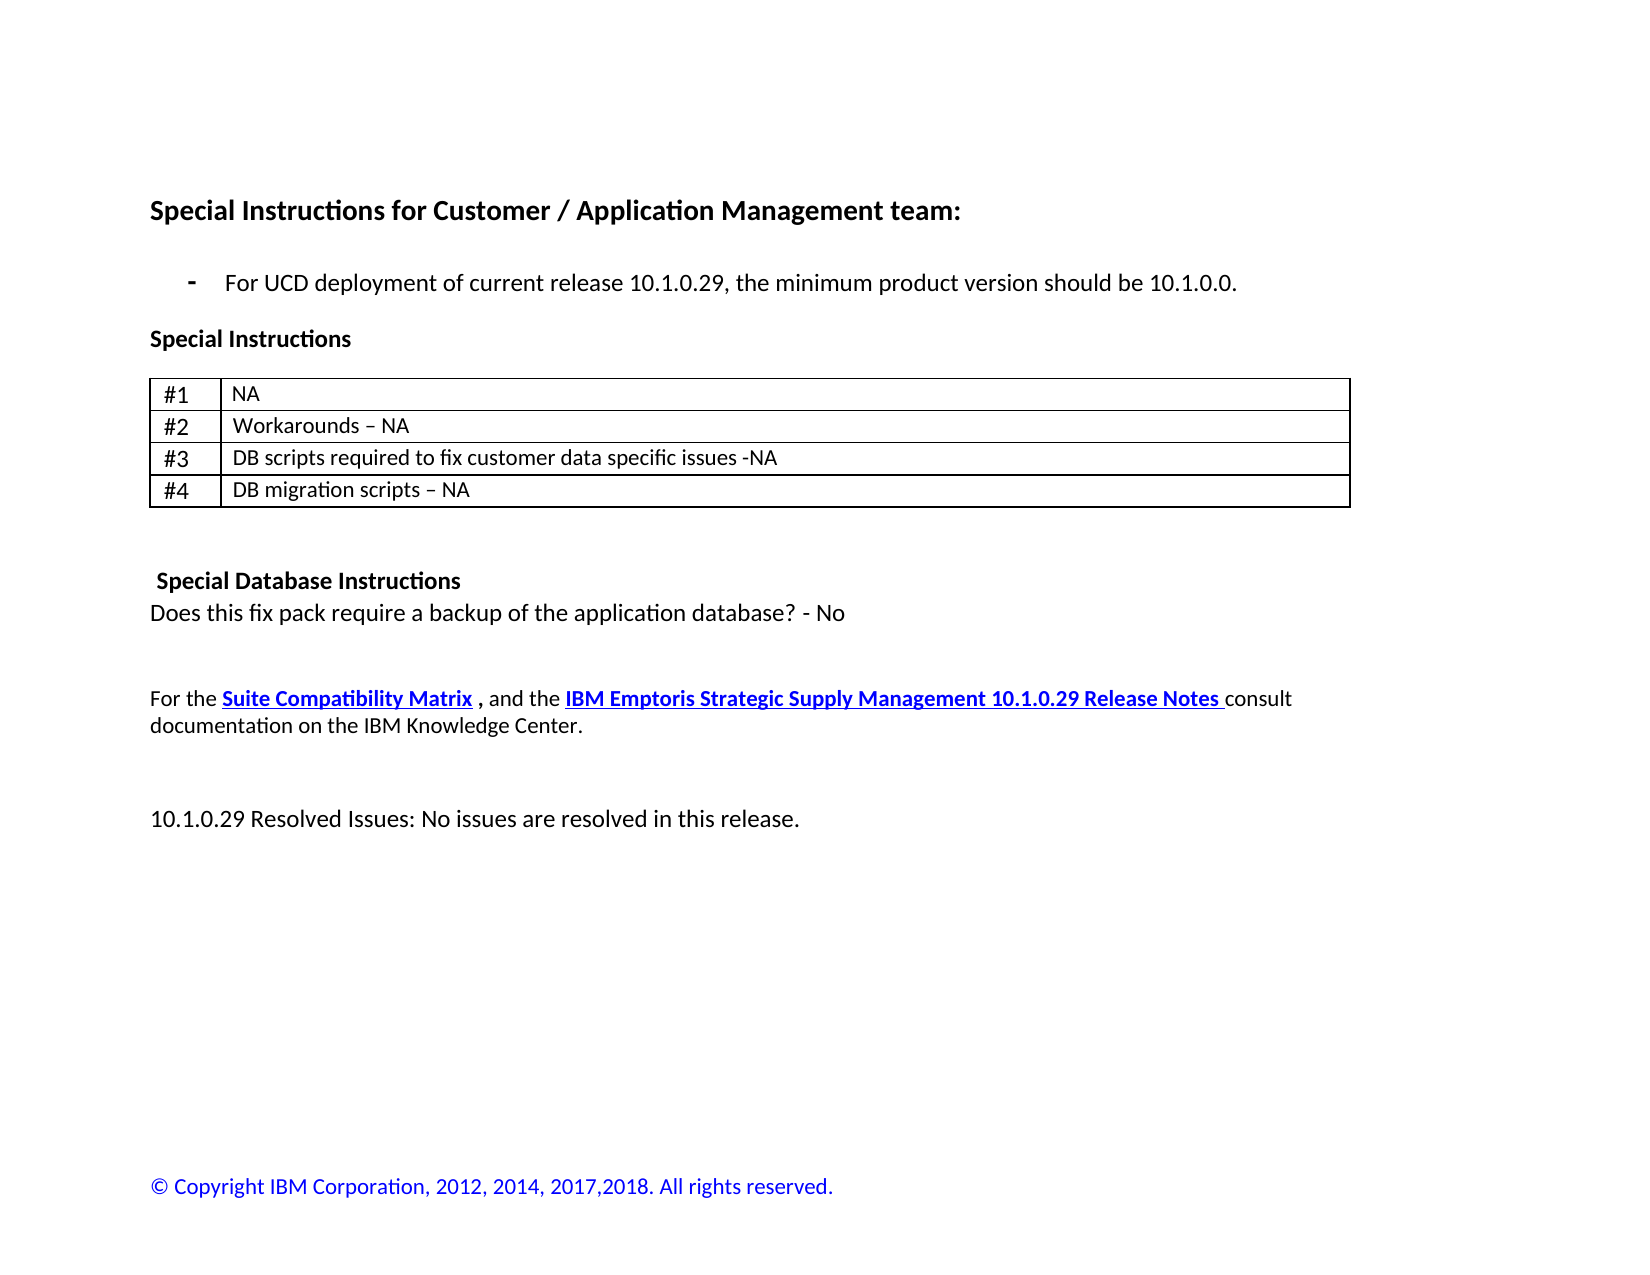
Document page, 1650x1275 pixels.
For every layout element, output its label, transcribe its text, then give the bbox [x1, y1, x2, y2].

table_cell DB scripts required to fix customer data specific issues -NA [222, 443, 1349, 474]
text For the Suite Compatibility Matrix , and the IBM Emptoris Strategic Supply Management 10.1.0.29 Release Notes consult documentation on the IBM Knowledge Center. [150, 684, 1335, 740]
table_cell #4 [151, 476, 220, 506]
list For UCD deployment of current release 10.1.0.29, the minimum product version should be 10.1.0.0. [187, 263, 1335, 299]
table_cell #3 [151, 443, 220, 474]
table_header #1 [151, 379, 220, 410]
text 10.1.0.29 Resolved Issues: No issues are resolved in this release. [150, 803, 1500, 834]
text Special Database Instructions [150, 563, 1500, 597]
table_cell DB migration scripts – NA [222, 476, 1349, 506]
table_cell Workarounds – NA [222, 411, 1349, 442]
table_header NA [222, 379, 1349, 410]
text Does this fix pack require a backup of the application database? - No [150, 597, 1335, 628]
table_cell #2 [151, 411, 220, 442]
text Special Instructions for Customer / Application Management team: [150, 192, 1500, 228]
text Special Instructions [150, 323, 1335, 378]
